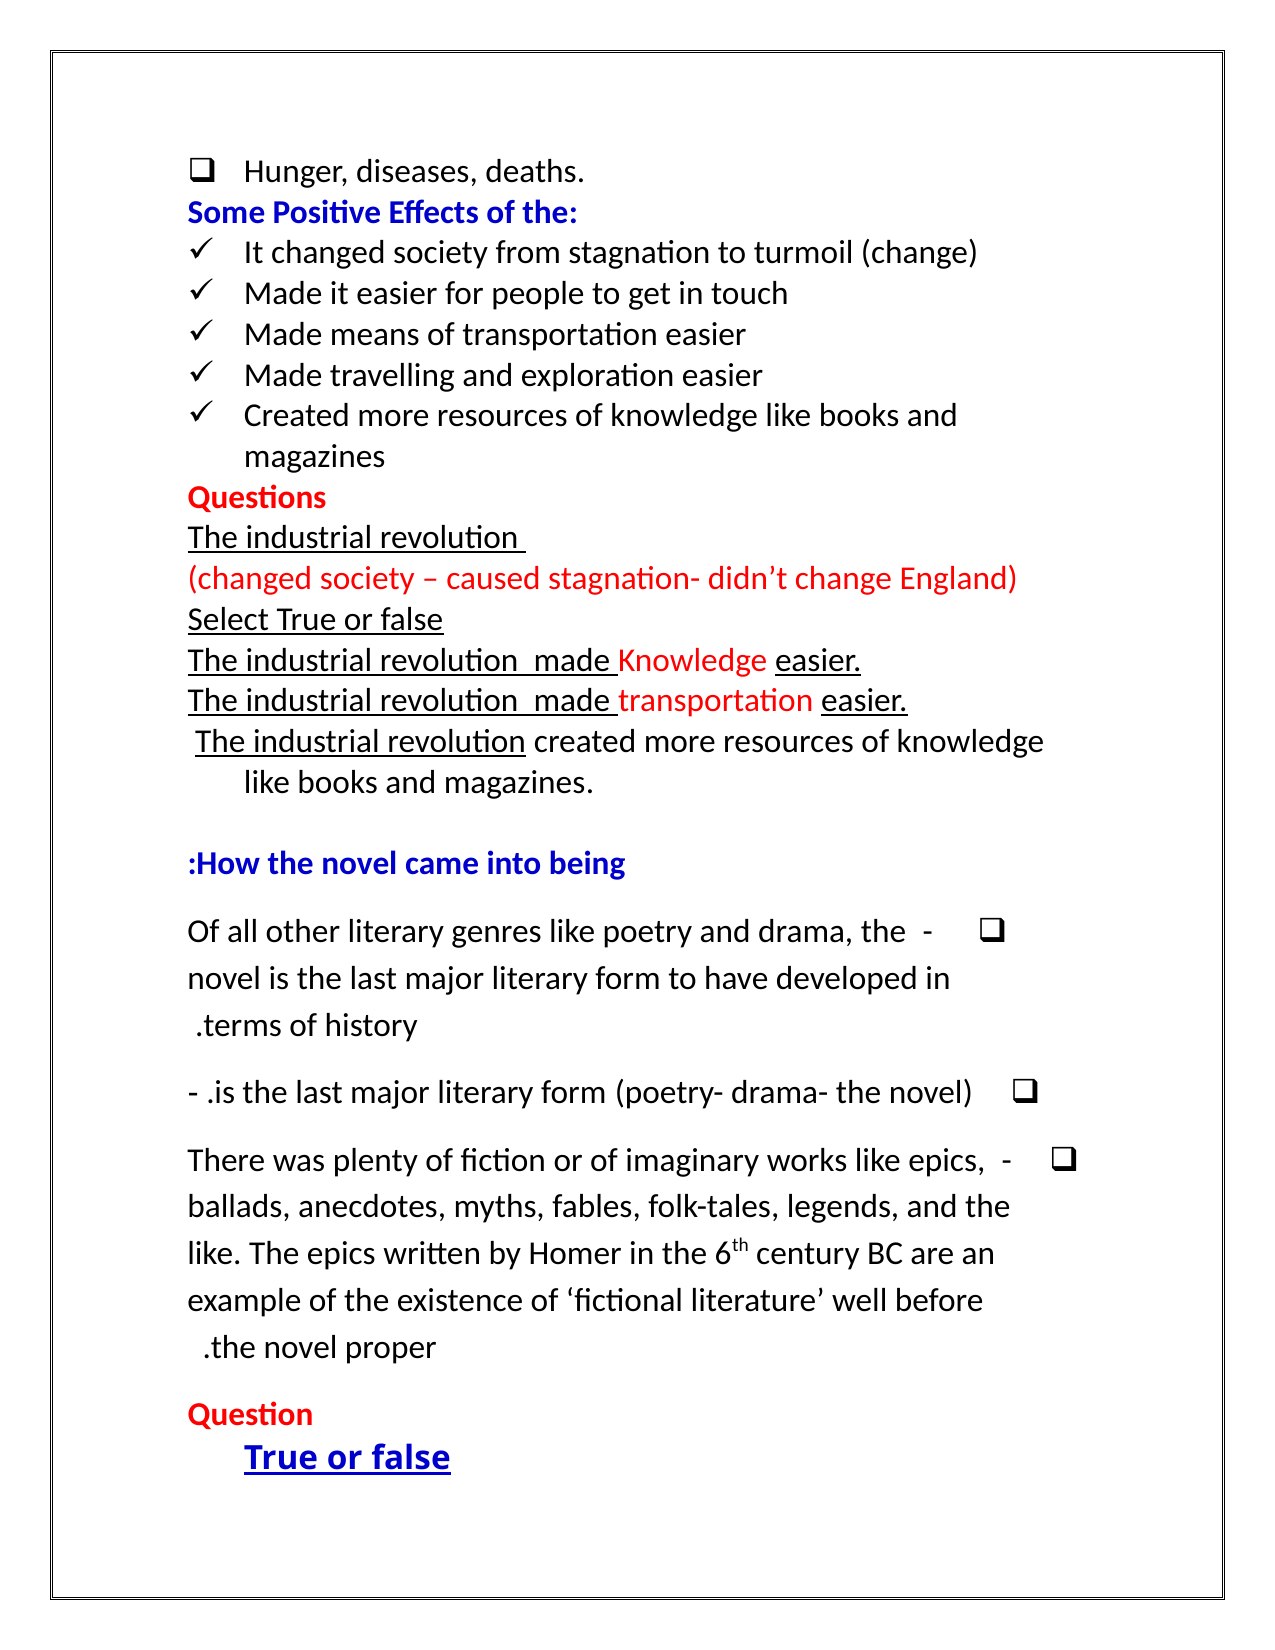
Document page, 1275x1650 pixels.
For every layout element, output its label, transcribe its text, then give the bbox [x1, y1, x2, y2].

list Made it easier for people to get in touch [187, 272, 1087, 313]
text The industrial revolution created more resources of knowledge like books and magazines. [187, 720, 1087, 802]
text (changed society – caused stagnation- didn’t change England) [187, 557, 1087, 598]
list Hunger, diseases, deaths. [187, 150, 1087, 191]
list - Of all other literary genres like poetry and drama, the novel is the last major literary form to have developed in terms of history. [187, 910, 1050, 1044]
text The industrial revolution [187, 517, 1087, 557]
text Questions [187, 476, 1087, 517]
list (poetry- drama- the novel) is the last major literary form. - [187, 1071, 1050, 1112]
text The industrial revolution made Knowledge easier. [187, 639, 1087, 679]
text Select True or false [187, 598, 1087, 639]
text Question True or false [187, 1393, 1087, 1479]
text How the novel came into being: [187, 842, 1087, 883]
list It changed society from stagnation to turmoil (change) [187, 231, 1087, 272]
text Some Positive Effects of the: [187, 191, 1087, 231]
text The industrial revolution made transportation easier. [187, 679, 1087, 720]
list Created more resources of knowledge like books and magazines [187, 394, 1087, 476]
list Made means of transportation easier [187, 313, 1087, 354]
list Made travelling and exploration easier [187, 354, 1087, 394]
list - There was plenty of fiction or of imaginary works like epics, ballads, anecdotes, myths, fables, folk-tales, legends, and the like. The epics written by Homer in the 6th century BC are an example of the existence of ‘fictional literature’ well before the novel proper. [187, 1139, 1050, 1367]
